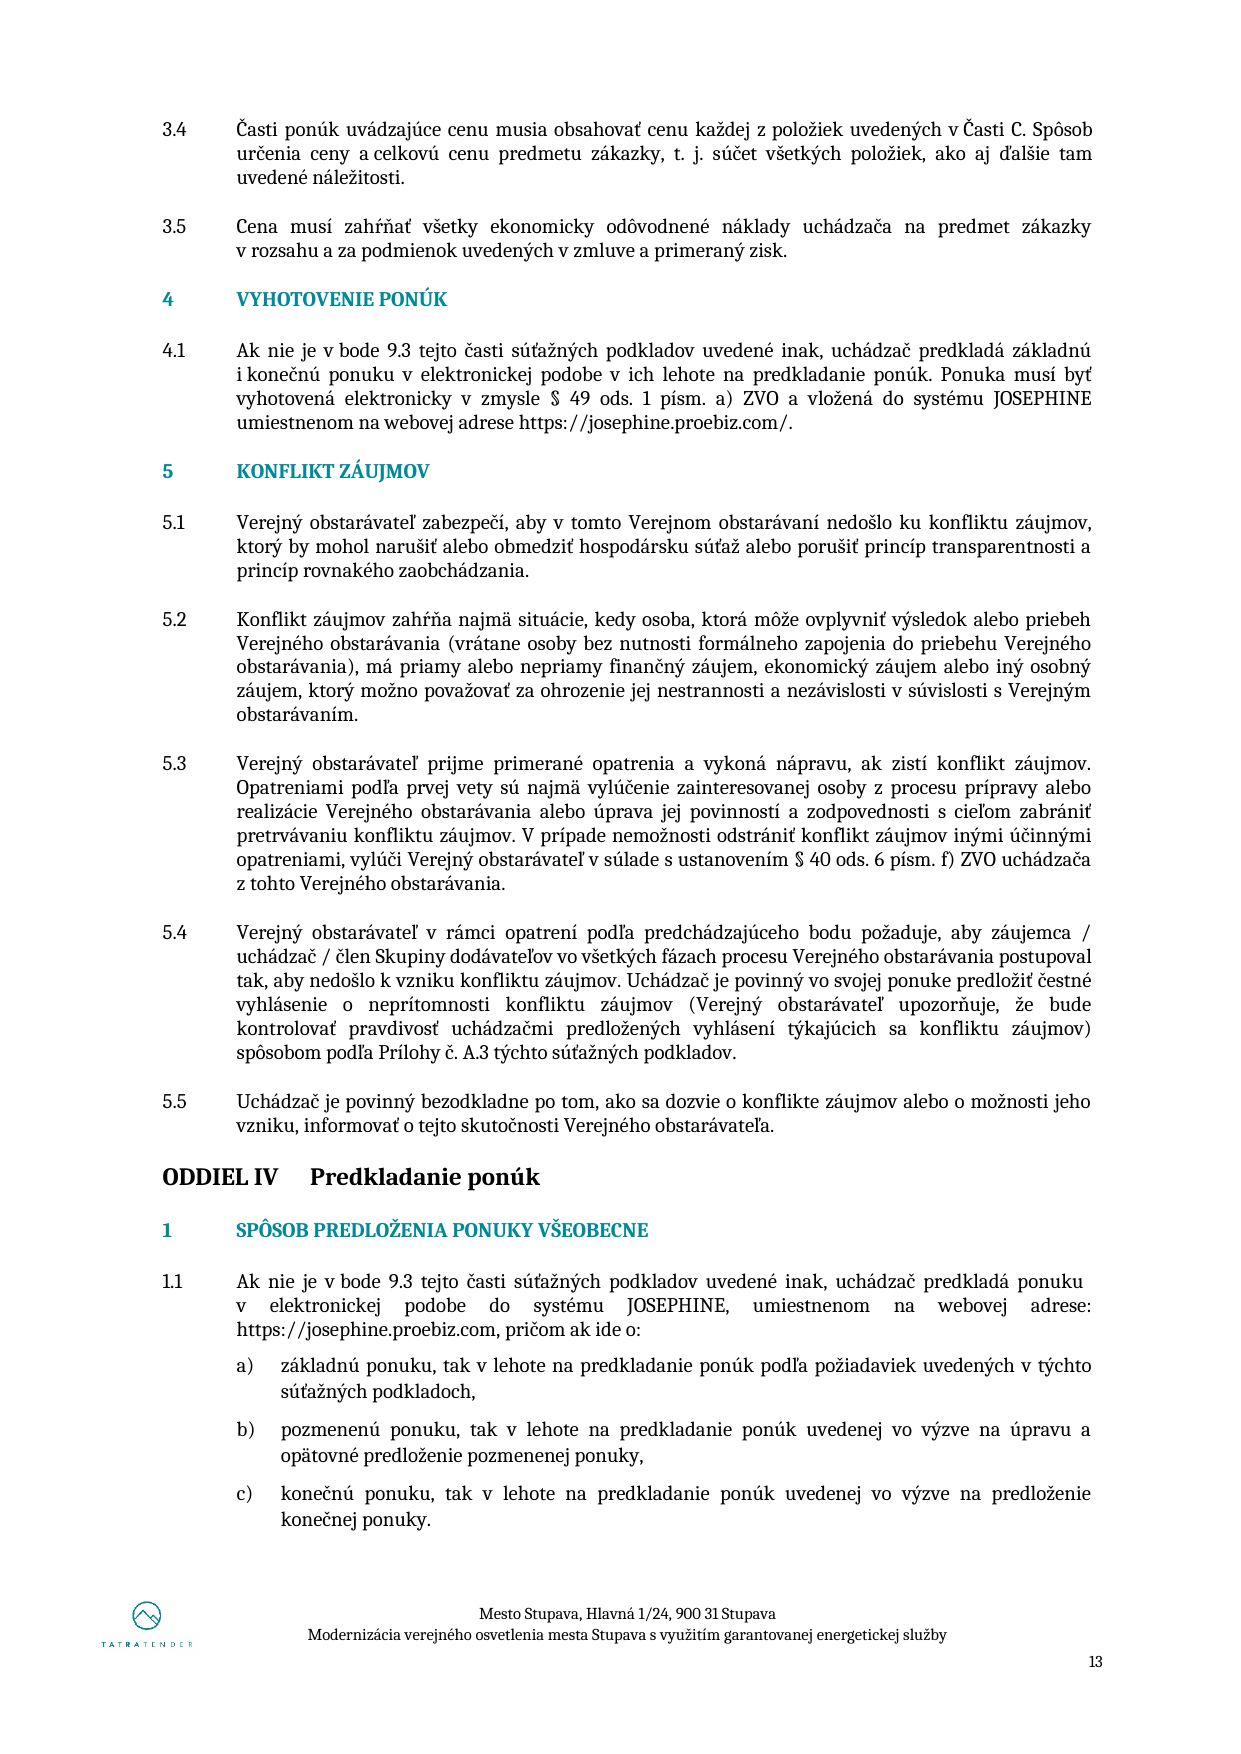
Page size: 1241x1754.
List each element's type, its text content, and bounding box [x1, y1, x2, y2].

subtitle pozmenenú ponuku, tak v lehote na predkladanie ponúk uvedenej vo výzve na úpravu a opätovné predloženie pozmenenej ponuky, [236, 1418, 1093, 1468]
subtitle Cena musí zahŕňať všetky ekonomicky odôvodnené náklady uchádzača na predmet zákazky v rozsahu a za podmienok uvedených v zmluve a primeraný zisk. [162, 215, 1093, 263]
subtitle Spôsob predloženia ponuky všeobecne [162, 1218, 1093, 1242]
subtitle základnú ponuku, tak v lehote na predkladanie ponúk podľa požiadaviek uvedených v týchto súťažných podkladoch, [236, 1354, 1093, 1403]
subtitle Uchádzač je povinný bezodkladne po tom, ako sa dozvie o konflikte záujmov alebo o možnosti jeho vzniku, informovať o tejto skutočnosti Verejného obstarávateľa. [162, 1089, 1093, 1137]
subtitle Časti ponúk uvádzajúce cenu musia obsahovať cenu každej z položiek uvedených v Časti C. Spôsob určenia ceny a celkovú cenu predmetu zákazky, t. j. súčet všetkých položiek, ako aj ďalšie tam uvedené náležitosti. [162, 118, 1093, 190]
subtitle Predkladanie ponúk [162, 1162, 1093, 1191]
subtitle Verejný obstarávateľ prijme primerané opatrenia a vykoná nápravu, ak zistí konflikt záujmov. Opatreniami podľa prvej vety sú najmä vylúčenie zainteresovanej osoby z procesu prípravy alebo realizácie Verejného obstarávania alebo úprava jej povinností a zodpovednosti s cieľom zabrániť pretrvávaniu konfliktu záujmov. V prípade nemožnosti odstrániť konflikt záujmov inými účinnými opatreniami, vylúči Verejný obstarávateľ v súlade s ustanovením § 40 ods. 6 písm. f) ZVO uchádzača z tohto Verejného obstarávania. [162, 752, 1093, 896]
picture [80, 1577, 213, 1671]
subtitle Ak nie je v bode 9.3 tejto časti súťažných podkladov uvedené inak, uchádzač predkladá ponuku v elektronickej podobe do systému JOSEPHINE, umiestnenom na webovej adrese: https://josephine.proebiz.com, pričom ak ide o: [162, 1269, 1093, 1341]
subtitle Konflikt záujmov zahŕňa najmä situácie, kedy osoba, ktorá môže ovplyvniť výsledok alebo priebeh Verejného obstarávania (vrátane osoby bez nutnosti formálneho zapojenia do priebehu Verejného obstarávania), má priamy alebo nepriamy finančný záujem, ekonomický záujem alebo iný osobný záujem, ktorý možno považovať za ohrozenie jej nestrannosti a nezávislosti v súvislosti s Verejným obstarávaním. [162, 607, 1093, 727]
subtitle Konflikt záujmov [162, 459, 1093, 483]
subtitle Verejný obstarávateľ zabezpečí, aby v tomto Verejnom obstarávaní nedošlo ku konfliktu záujmov, ktorý by mohol narušiť alebo obmedziť hospodársku súťaž alebo porušiť princíp transparentnosti a princíp rovnakého zaobchádzania. [162, 510, 1093, 582]
subtitle konečnú ponuku, tak v lehote na predkladanie ponúk uvedenej vo výzve na predloženie konečnej ponuky. [236, 1482, 1093, 1532]
subtitle Verejný obstarávateľ v rámci opatrení podľa predchádzajúceho bodu požaduje, aby záujemca / uchádzač / člen Skupiny dodávateľov vo všetkých fázach procesu Verejného obstarávania postupoval tak, aby nedošlo k vzniku konfliktu záujmov. Uchádzač je povinný vo svojej ponuke predložiť čestné vyhlásenie o neprítomnosti konfliktu záujmov (Verejný obstarávateľ upozorňuje, že bude kontrolovať pravdivosť uchádzačmi predložených vyhlásení týkajúcich sa konfliktu záujmov) spôsobom podľa Prílohy č. A.3 týchto súťažných podkladov. [162, 921, 1093, 1064]
subtitle Ak nie je v bode 9.3 tejto časti súťažných podkladov uvedené inak, uchádzač predkladá základnú i konečnú ponuku v elektronickej podobe v ich lehote na predkladanie ponúk. Ponuka musí byť vyhotovená elektronicky v zmysle § 49 ods. 1 písm. a) ZVO a vložená do systému JOSEPHINE umiestnenom na webovej adrese https://josephine.proebiz.com/. [162, 339, 1093, 434]
subtitle Vyhotovenie ponúk [162, 288, 1093, 312]
